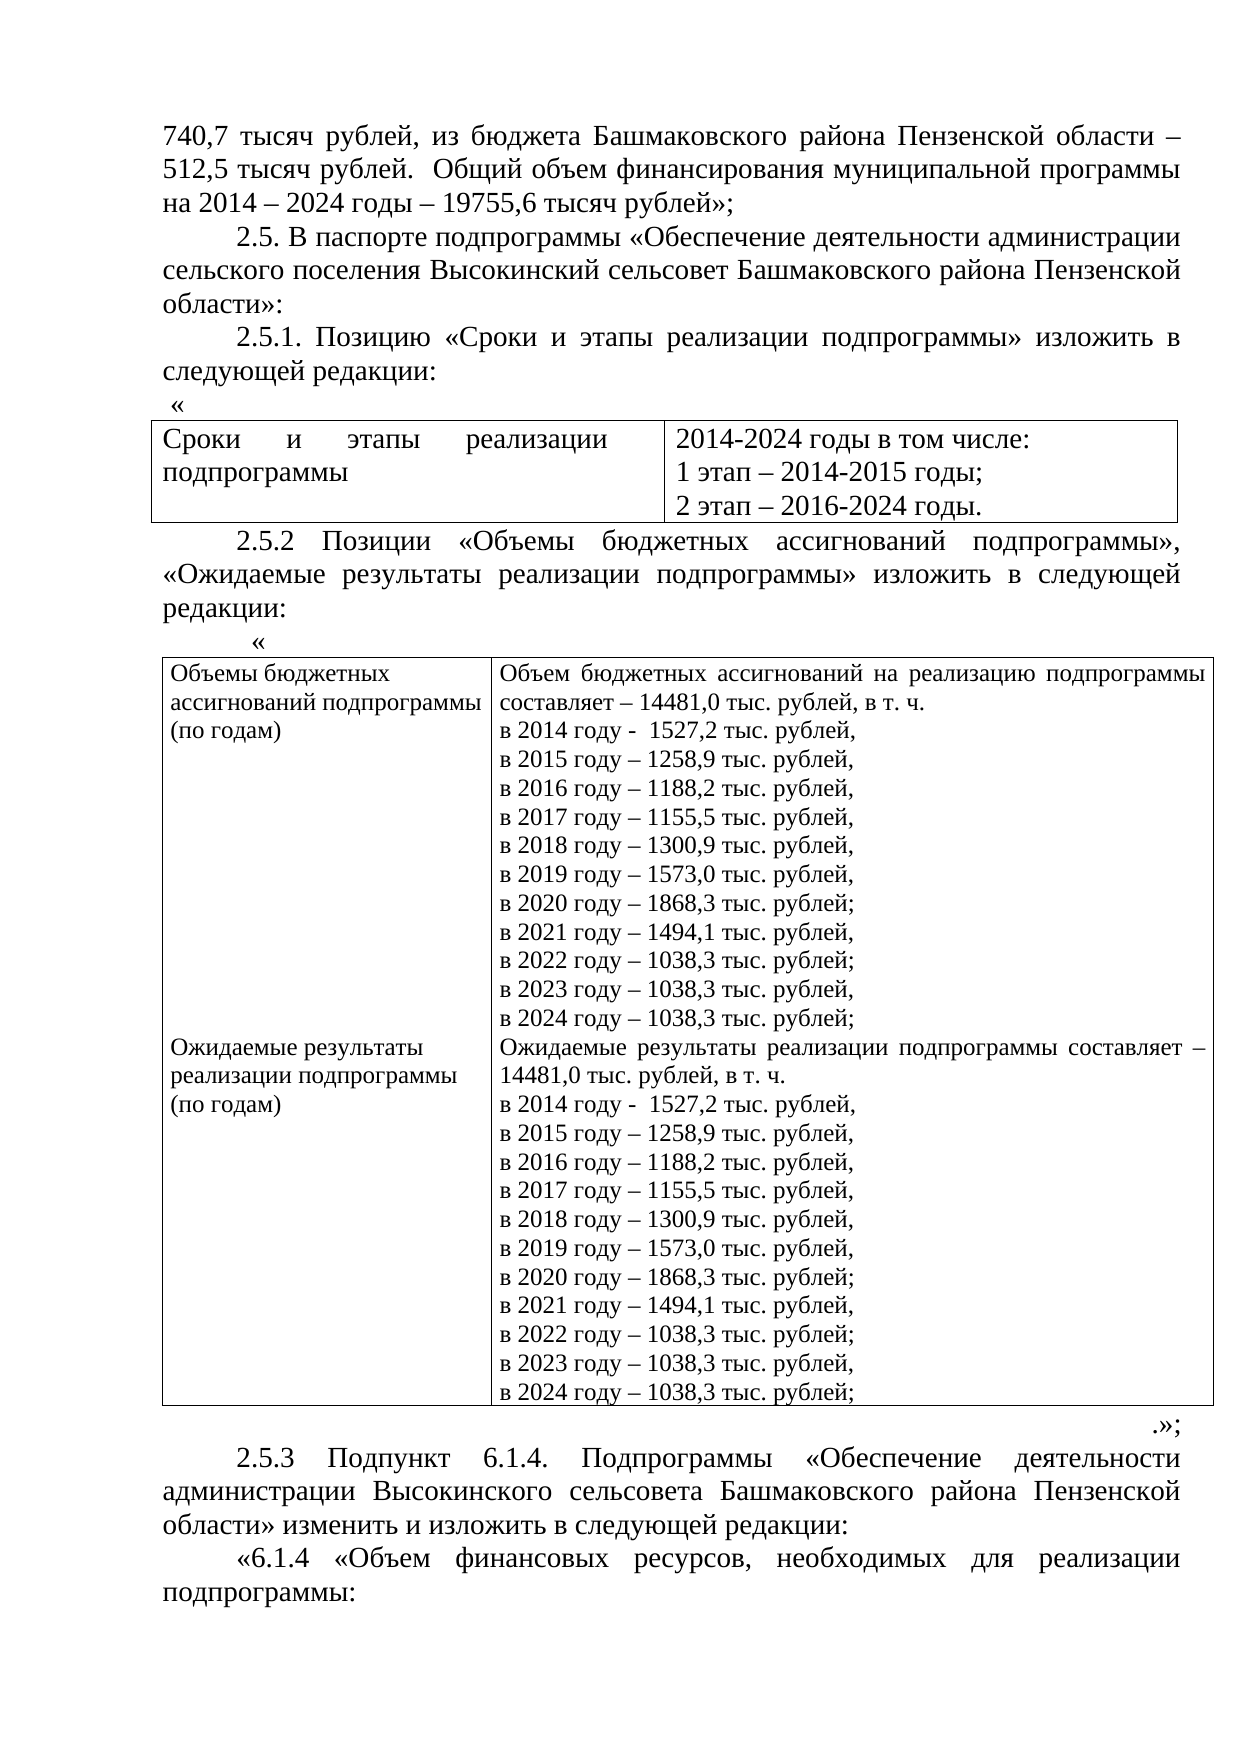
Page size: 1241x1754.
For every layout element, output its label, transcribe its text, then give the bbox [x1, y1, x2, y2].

text « [162, 386, 1181, 420]
table_header Сроки и этапы реализации подпрограммы [152, 421, 664, 522]
text .»; [162, 1406, 1181, 1440]
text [162, 118, 1181, 219]
table_header Объемы бюджетных ассигнований подпрограммы (по годам) Ожидаемые результаты реализации подпрограммы (по годам) [163, 658, 491, 1405]
text 2.5. В паспорте подпрограммы «Обеспечение деятельности администрации сельского поселения Высокинский сельсовет Башмаковского района Пензенской области»: [162, 219, 1181, 319]
text « [162, 623, 1181, 657]
text 2.5.1. Позицию «Сроки и этапы реализации подпрограммы» изложить в следующей редакции: [162, 319, 1181, 386]
table_header 2014-2024 годы в том числе: 1 этап – 2014-2015 годы; 2 этап – 2016-2024 годы. [665, 421, 1177, 522]
text 2.5.2 Позиции «Объемы бюджетных ассигнований подпрограммы», «Ожидаемые результаты реализации подпрограммы» изложить в следующей редакции: [162, 523, 1181, 623]
text 2.5.3 Подпункт 6.1.4. Подпрограммы «Обеспечение деятельности администрации Высокинского сельсовета Башмаковского района Пензенской области» изменить и изложить в следующей редакции: [162, 1440, 1181, 1541]
text «6.1.4 «Объем финансовых ресурсов, необходимых для реализации подпрограммы: [162, 1541, 1181, 1608]
table_header Объем бюджетных ассигнований на реализацию подпрограммы составляет – 14481,0 тыс. рублей, в т. ч. в 2014 году - 1527,2 тыс. рублей, в 2015 году – 1258,9 тыс. рублей, в 2016 году – 1188,2 тыс. рублей, в 2017 году – 1155,5 тыс. рублей, в 2018 году – 1300,9 тыс. рублей, в 2019 году – 1573,0 тыс. рублей, в 2020 году – 1868,3 тыс. рублей; в 2021 году – 1494,1 тыс. рублей, в 2022 году – 1038,3 тыс. рублей; в 2023 году – 1038,3 тыс. рублей, в 2024 году – 1038,3 тыс. рублей; Ожидаемые результаты реализации подпрограммы составляет – 14481,0 тыс. рублей, в т. ч. в 2014 году - 1527,2 тыс. рублей, в 2015 году – 1258,9 тыс. рублей, в 2016 году – 1188,2 тыс. рублей, в 2017 году – 1155,5 тыс. рублей, в 2018 году – 1300,9 тыс. рублей, в 2019 году – 1573,0 тыс. рублей, в 2020 году – 1868,3 тыс. рублей; в 2021 году – 1494,1 тыс. рублей, в 2022 году – 1038,3 тыс. рублей; в 2023 году – 1038,3 тыс. рублей, в 2024 году – 1038,3 тыс. рублей; [492, 658, 1213, 1405]
